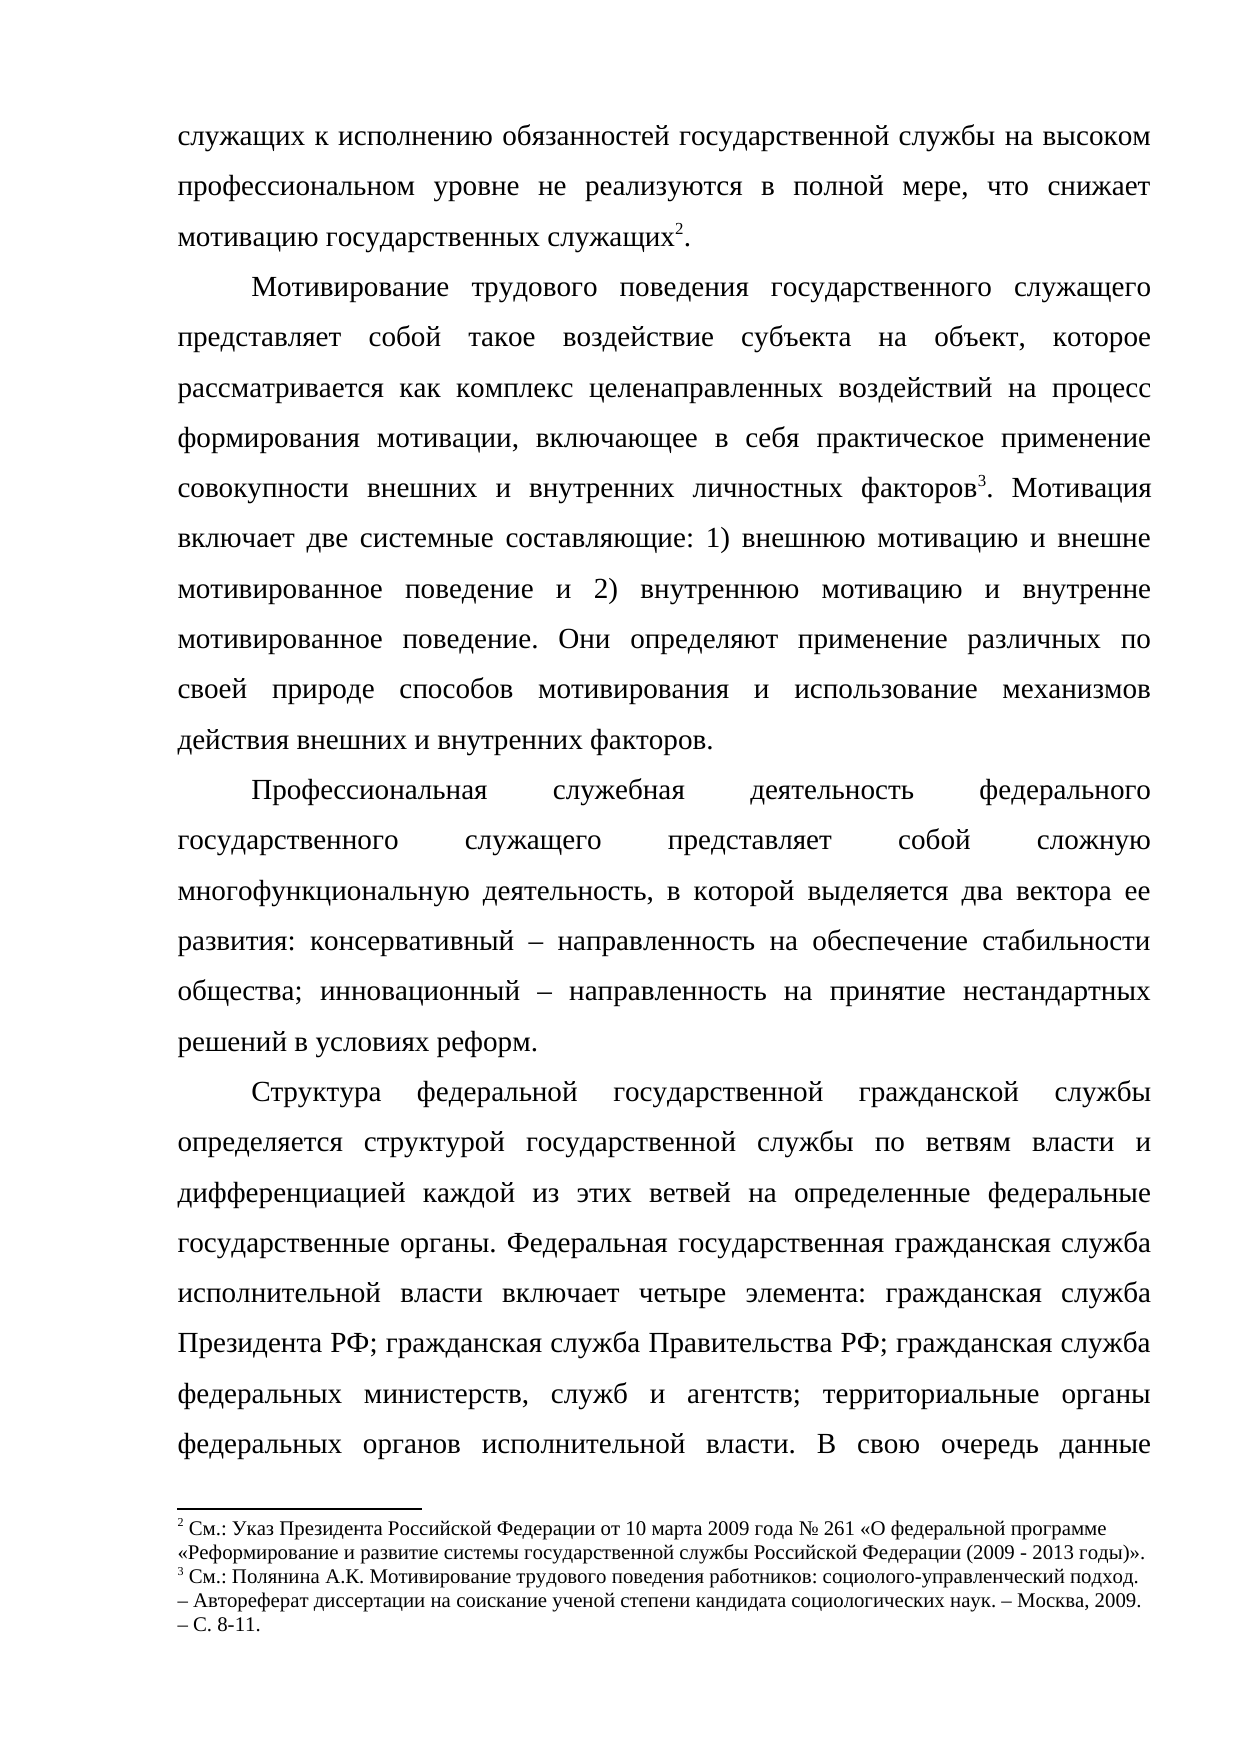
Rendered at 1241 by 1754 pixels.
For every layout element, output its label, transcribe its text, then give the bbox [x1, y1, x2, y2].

text Профессиональная служебная деятельность федерального государственного служащего представляет собой сложную многофункциональную деятельность, в которой выделяется два вектора ее развития: консервативный – направленность на обеспечение стабильности общества; инновационный – направленность на принятие нестандартных решений в условиях реформ. [177, 772, 1152, 1057]
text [177, 118, 1152, 252]
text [177, 1074, 1152, 1460]
text Мотивирование трудового поведения государственного служащего представляет собой такое воздействие субъекта на объект, которое рассматривается как комплекс целенаправленных воздействий на процесс формирования мотивации, включающее в себя практическое применение совокупности внешних и внутренних личностных факторов. Мотивация включает две системные составляющие: 1) внешнюю мотивацию и внешне мотивированное поведение и 2) внутреннюю мотивацию и внутренне мотивированное поведение. Они определяют применение различных по своей природе способов мотивирования и использование механизмов действия внешних и внутренних факторов. [177, 269, 1152, 755]
